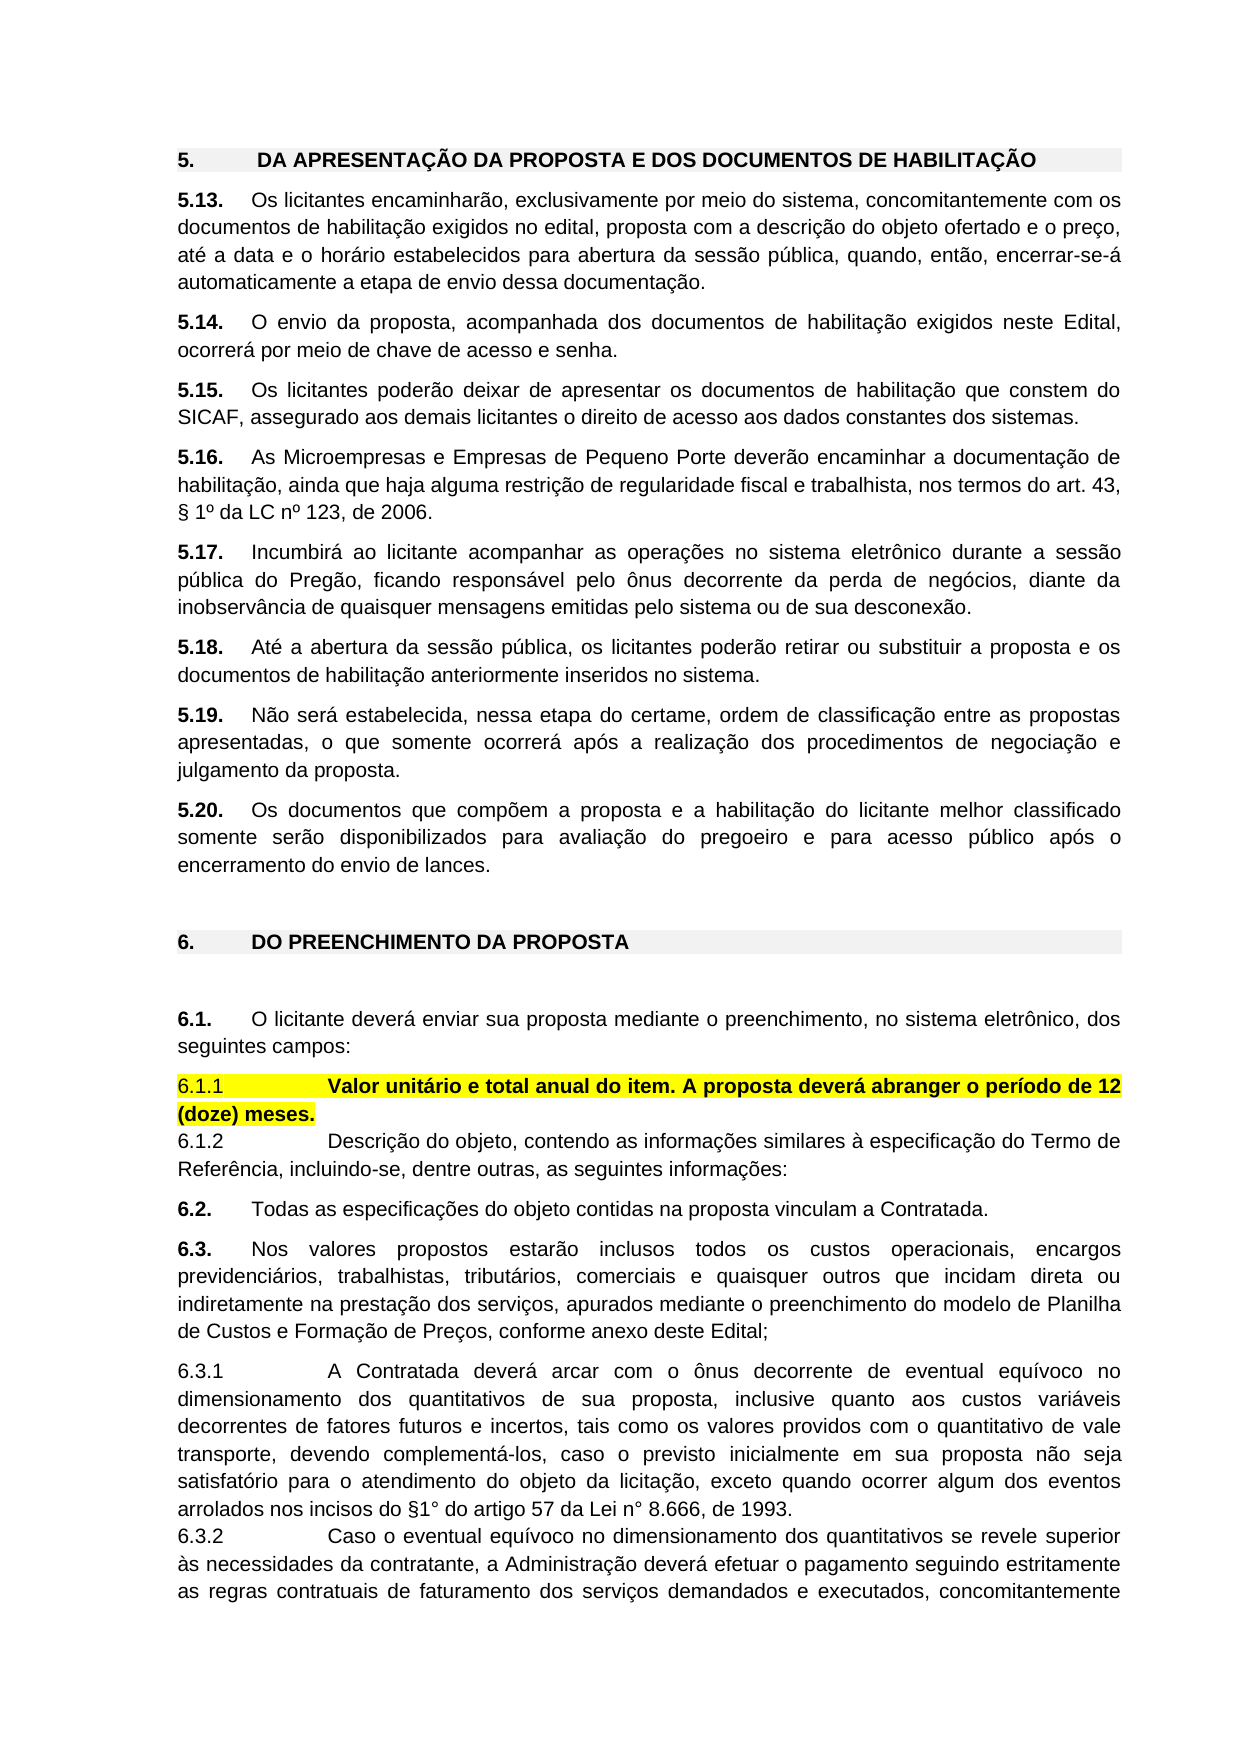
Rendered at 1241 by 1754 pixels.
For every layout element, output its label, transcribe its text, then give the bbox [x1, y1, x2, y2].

list Incumbirá ao licitante acompanhar as operações no sistema eletrônico durante a sessão pública do Pregão, ficando responsável pelo ônus decorrente da perda de negócios, diante da inobservância de quaisquer mensagens emitidas pelo sistema ou de sua desconexão. [177, 540, 1122, 619]
list Todas as especificações do objeto contidas na proposta vinculam a Contratada. [177, 1197, 1122, 1221]
list Os documentos que compõem a proposta e a habilitação do licitante melhor classificado somente serão disponibilizados para avaliação do pregoeiro e para acesso público após o encerramento do envio de lances. [177, 798, 1122, 877]
list O licitante deverá enviar sua proposta mediante o preenchimento, no sistema eletrônico, dos seguintes campos: [177, 1007, 1122, 1058]
list A Contratada deverá arcar com o ônus decorrente de eventual equívoco no dimensionamento dos quantitativos de sua proposta, inclusive quanto aos custos variáveis decorrentes de fatores futuros e incertos, tais como os valores providos com o quantitativo de vale transporte, devendo complementá-los, caso o previsto inicialmente em sua proposta não seja satisfatório para o atendimento do objeto da licitação, exceto quando ocorrer algum dos eventos arrolados nos incisos do §1° do artigo 57 da Lei n° 8.666, de 1993. [177, 1359, 1122, 1521]
list Os licitantes encaminharão, exclusivamente por meio do sistema, concomitantemente com os documentos de habilitação exigidos no edital, proposta com a descrição do objeto ofertado e o preço, até a data e o horário estabelecidos para abertura da sessão pública, quando, então, encerrar-se-á automaticamente a etapa de envio dessa documentação. [177, 188, 1122, 294]
list Nos valores propostos estarão inclusos todos os custos operacionais, encargos previdenciários, trabalhistas, tributários, comerciais e quaisquer outros que incidam direta ou indiretamente na prestação dos serviços, apurados mediante o preenchimento do modelo de Planilha de Custos e Formação de Preços, conforme anexo deste Edital; [177, 1237, 1122, 1343]
list Os licitantes poderão deixar de apresentar os documentos de habilitação que constem do SICAF, assegurado aos demais licitantes o direito de acesso aos dados constantes dos sistemas. [177, 378, 1122, 429]
text DA APRESENTAÇÃO DA PROPOSTA E DOS DOCUMENTOS DE HABILITAÇÃO [177, 148, 1122, 172]
text DO PREENCHIMENTO DA PROPOSTA [177, 930, 1122, 954]
list Valor unitário e total anual do item. A proposta deverá abranger o período de 12 (doze) meses. [177, 1074, 1122, 1126]
list Não será estabelecida, nessa etapa do certame, ordem de classificação entre as propostas apresentadas, o que somente ocorrerá após a realização dos procedimentos de negociação e julgamento da proposta. [177, 703, 1122, 782]
list Até a abertura da sessão pública, os licitantes poderão retirar ou substituir a proposta e os documentos de habilitação anteriormente inseridos no sistema. [177, 635, 1122, 687]
list Descrição do objeto, contendo as informações similares à especificação do Termo de Referência, incluindo-se, dentre outras, as seguintes informações: [177, 1129, 1122, 1181]
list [177, 1524, 1122, 1603]
list As Microempresas e Empresas de Pequeno Porte deverão encaminhar a documentação de habilitação, ainda que haja alguma restrição de regularidade fiscal e trabalhista, nos termos do art. 43, § 1º da LC nº 123, de 2006. [177, 445, 1122, 524]
list O envio da proposta, acompanhada dos documentos de habilitação exigidos neste Edital, ocorrerá por meio de chave de acesso e senha. [177, 310, 1122, 362]
